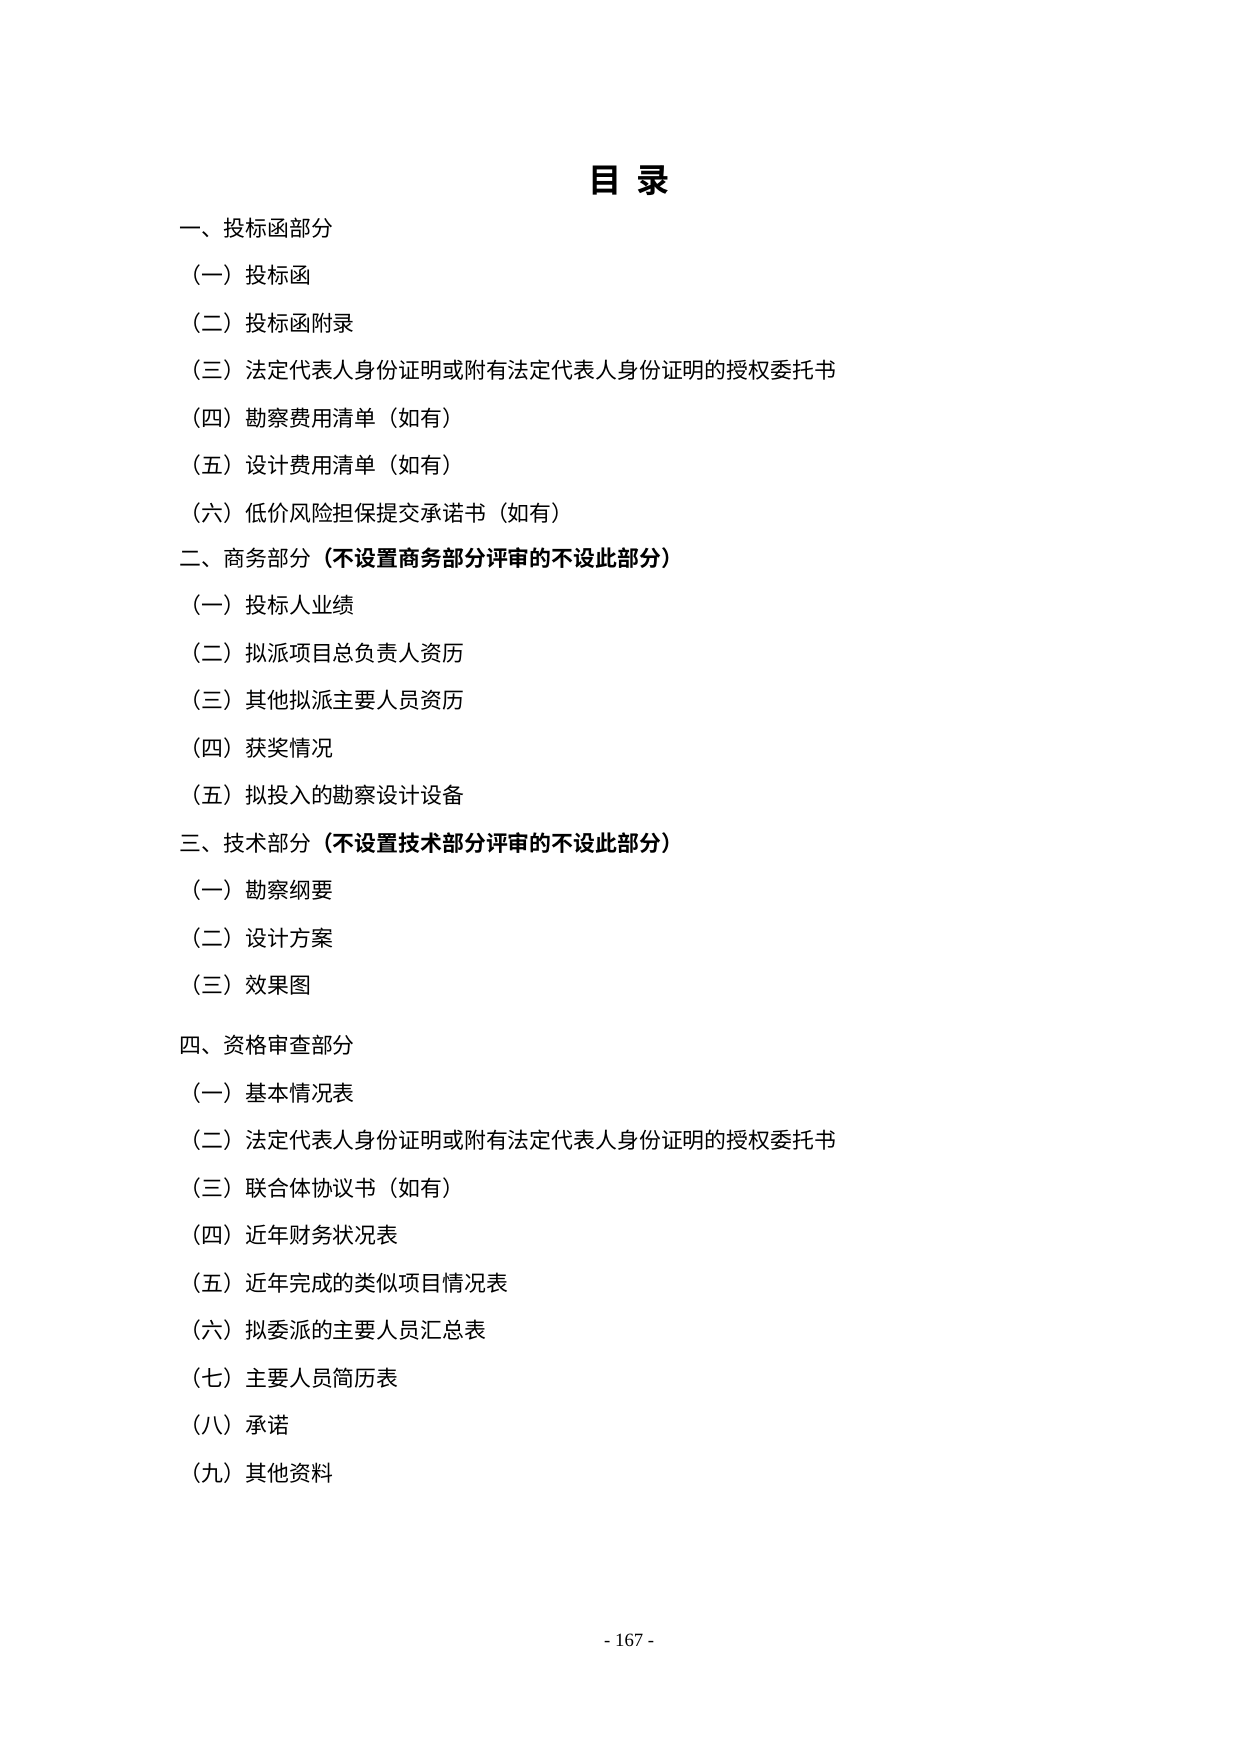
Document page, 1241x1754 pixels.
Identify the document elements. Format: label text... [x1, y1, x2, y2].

text （六）低价风险担保提交承诺书（如有） [136, 496, 1122, 528]
text （一）基本情况表 [136, 1076, 1122, 1107]
text 一、投标函部分 [136, 211, 1122, 242]
text （三）法定代表人身份证明或附有法定代表人身份证明的授权委托书 [136, 353, 1122, 385]
text （二）投标函附录 [136, 306, 1122, 337]
text 目 录 [136, 146, 1122, 211]
text （四）勘察费用清单（如有） [136, 401, 1122, 432]
text （五）近年完成的类似项目情况表 [136, 1266, 1122, 1297]
text （三）联合体协议书（如有） [136, 1171, 1122, 1202]
text （四）获奖情况 [136, 731, 1122, 762]
text （二）拟派项目总负责人资历 [136, 636, 1122, 667]
text 四、资格审查部分 [136, 1028, 1122, 1060]
text （七）主要人员简历表 [136, 1361, 1122, 1392]
text （六）拟委派的主要人员汇总表 [136, 1313, 1122, 1345]
text （一）投标人业绩 [136, 588, 1122, 620]
text （五）设计费用清单（如有） [136, 448, 1122, 480]
text （四）近年财务状况表 [136, 1218, 1122, 1250]
text （八）承诺 [136, 1408, 1122, 1440]
text （三）效果图 [136, 968, 1122, 1000]
text （五）拟投入的勘察设计设备 [136, 778, 1122, 810]
text 二、商务部分（不设置商务部分评审的不设此部分） [136, 541, 1122, 572]
text （二）设计方案 [136, 921, 1122, 952]
text （九）其他资料 [136, 1456, 1122, 1487]
text （二）法定代表人身份证明或附有法定代表人身份证明的授权委托书 [136, 1123, 1122, 1155]
text （一）勘察纲要 [136, 873, 1122, 905]
text （一）投标函 [136, 258, 1122, 290]
text 三、技术部分（不设置技术部分评审的不设此部分） [136, 826, 1122, 857]
text （三）其他拟派主要人员资历 [136, 683, 1122, 715]
